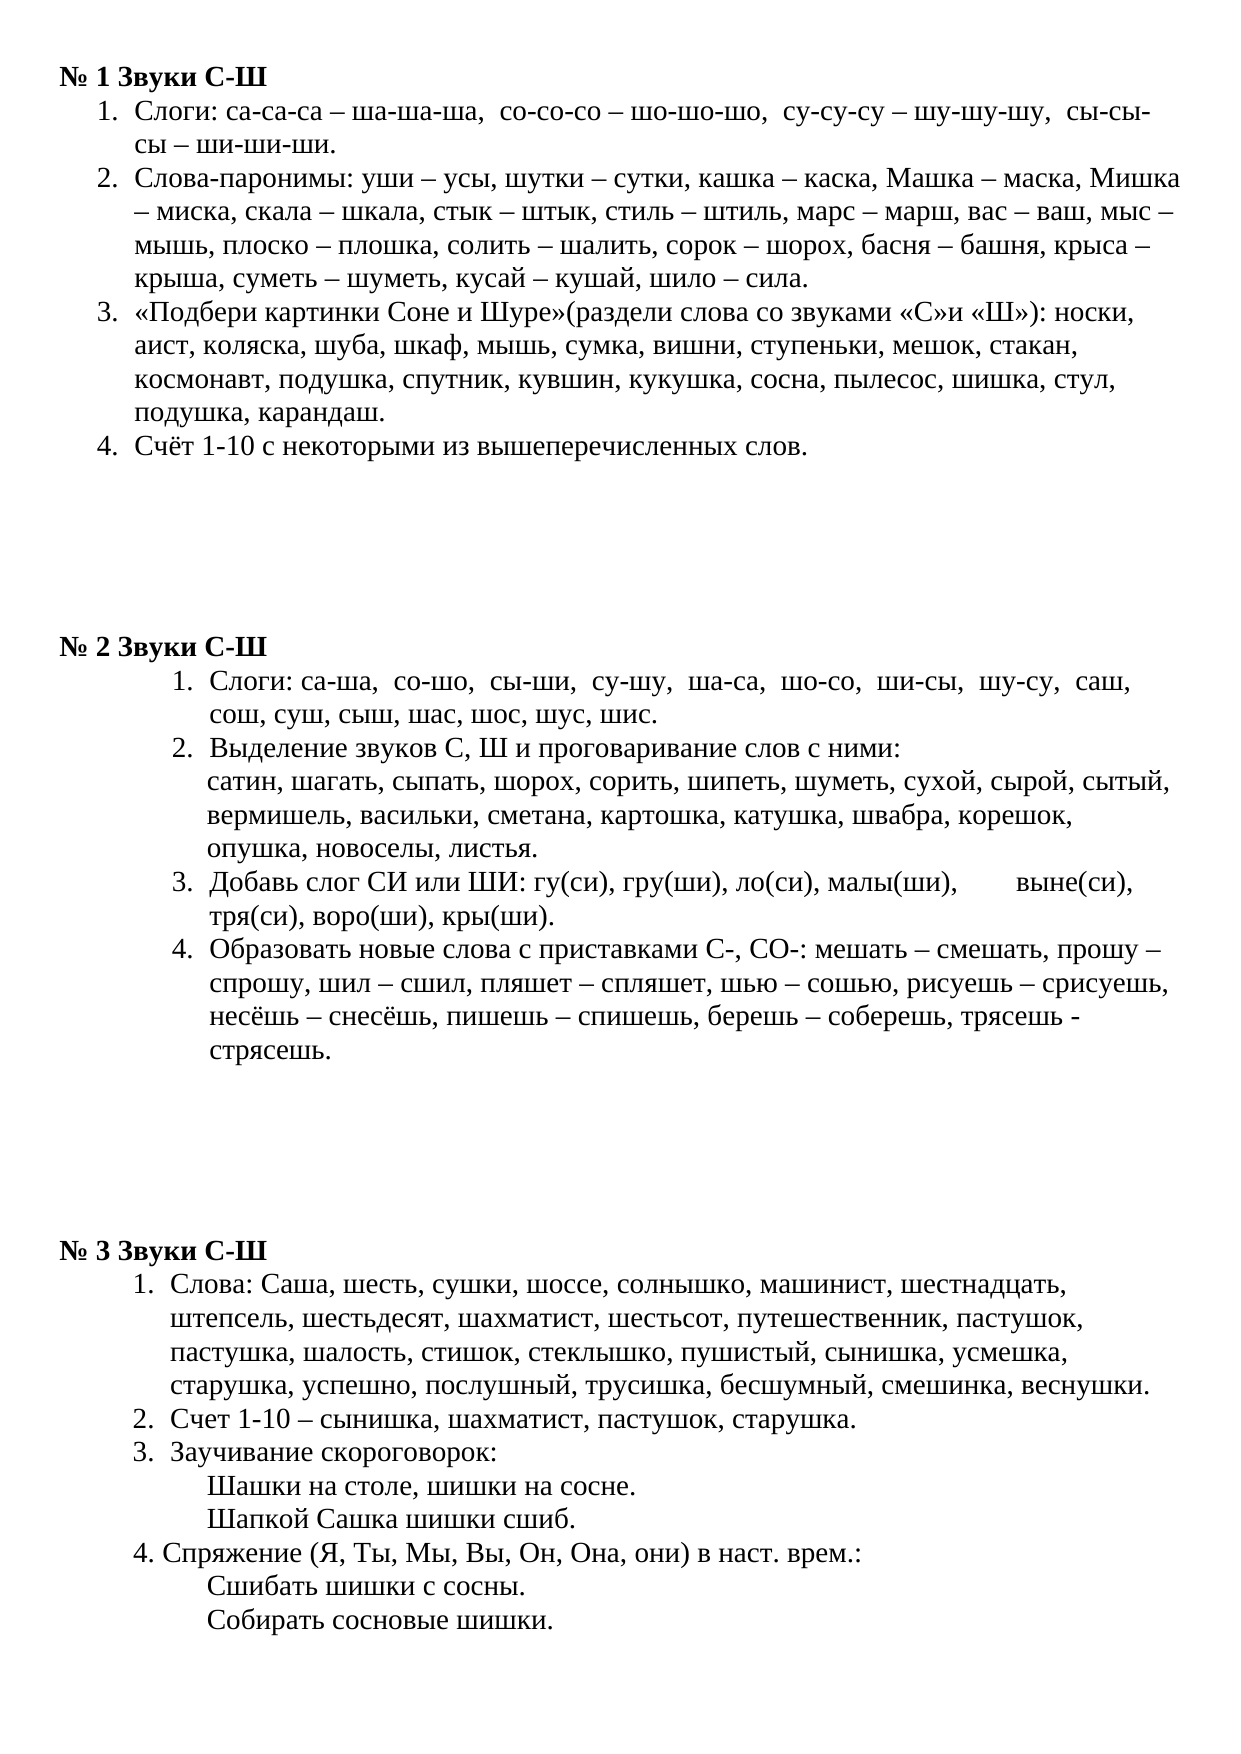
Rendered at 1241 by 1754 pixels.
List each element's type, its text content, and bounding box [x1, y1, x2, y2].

list Заучивание скороговорок: [132, 1434, 1181, 1468]
text № 2 Звуки С-Ш [59, 629, 1181, 663]
list Слоги: са-ша, со-шо, сы-ши, су-шу, ша-са, шо-со, ши-сы, шу-су, саш, сош, суш, сыш, шас, шос, шус, шис. [172, 663, 1181, 730]
text № 3 Звуки С-Ш [59, 1233, 1181, 1267]
list Образовать новые слова с приставками С-, СО-: мешать – смешать, прошу – спрошу, шил – сшил, пляшет – спляшет, шью – сошью, рисуешь – срисуешь, несёшь – снесёшь, пишешь – спишешь, берешь – соберешь, трясешь - стрясешь. [172, 931, 1181, 1065]
text 4. Спряжение (Я, Ты, Мы, Вы, Он, Она, они) в наст. врем.: [59, 1535, 1181, 1568]
list Выделение звуков С, Ш и проговаривание слов с ними: [172, 730, 1181, 763]
list Слова-паронимы: уши – усы, шутки – сутки, кашка – каска, Машка – маска, Мишка – миска, скала – шкала, стык – штык, стиль – штиль, марс – марш, вас – ваш, мыс – мышь, плоско – плошка, солить – шалить, сорок – шорох, басня – башня, крыса – крыша, суметь – шуметь, кусай – кушай, шило – сила. [97, 160, 1181, 294]
list Слова: Саша, шесть, сушки, шоссе, солнышко, машинист, шестнадцать, штепсель, шестьдесят, шахматист, шестьсот, путешественник, пастушок, пастушка, шалость, стишок, стеклышко, пушистый, сынишка, усмешка, старушка, успешно, послушный, трусишка, бесшумный, смешинка, веснушки. [132, 1267, 1181, 1401]
list «Подбери картинки Соне и Шуре»(раздели слова со звуками «С»и «Ш»): носки, аист, коляска, шуба, шкаф, мышь, сумка, вишни, ступеньки, мешок, стакан, космонавт, подушка, спутник, кувшин, кукушка, сосна, пылесос, шишка, стул, подушка, карандаш. [97, 294, 1181, 428]
list Счёт 1-10 с некоторыми из вышеперечисленных слов. [97, 428, 1181, 462]
list Слоги: са-са-са – ша-ша-ша, со-со-со – шо-шо-шо, су-су-су – шу-шу-шу, сы-сы-сы – ши-ши-ши. [97, 93, 1181, 160]
list Добавь слог СИ или ШИ: гу(си), гру(ши), ло(си), малы(ши), выне(си), тря(си), воро(ши), кры(ши). [172, 864, 1181, 931]
text Собирать сосновые шишки. [59, 1602, 1181, 1636]
text Шашки на столе, шишки на сосне. [207, 1468, 1181, 1501]
text Сшибать шишки с сосны. [59, 1568, 1181, 1602]
list Счет 1-10 – сынишка, шахматист, пастушок, старушка. [132, 1401, 1181, 1434]
text № 1 Звуки С-Ш [59, 59, 1181, 93]
text сатин, шагать, сыпать, шорох, сорить, шипеть, шуметь, сухой, сырой, сытый, вермишель, васильки, сметана, картошка, катушка, швабра, корешок, опушка, новоселы, листья. [207, 763, 1181, 864]
text Шапкой Сашка шишки сшиб. [59, 1501, 1181, 1535]
